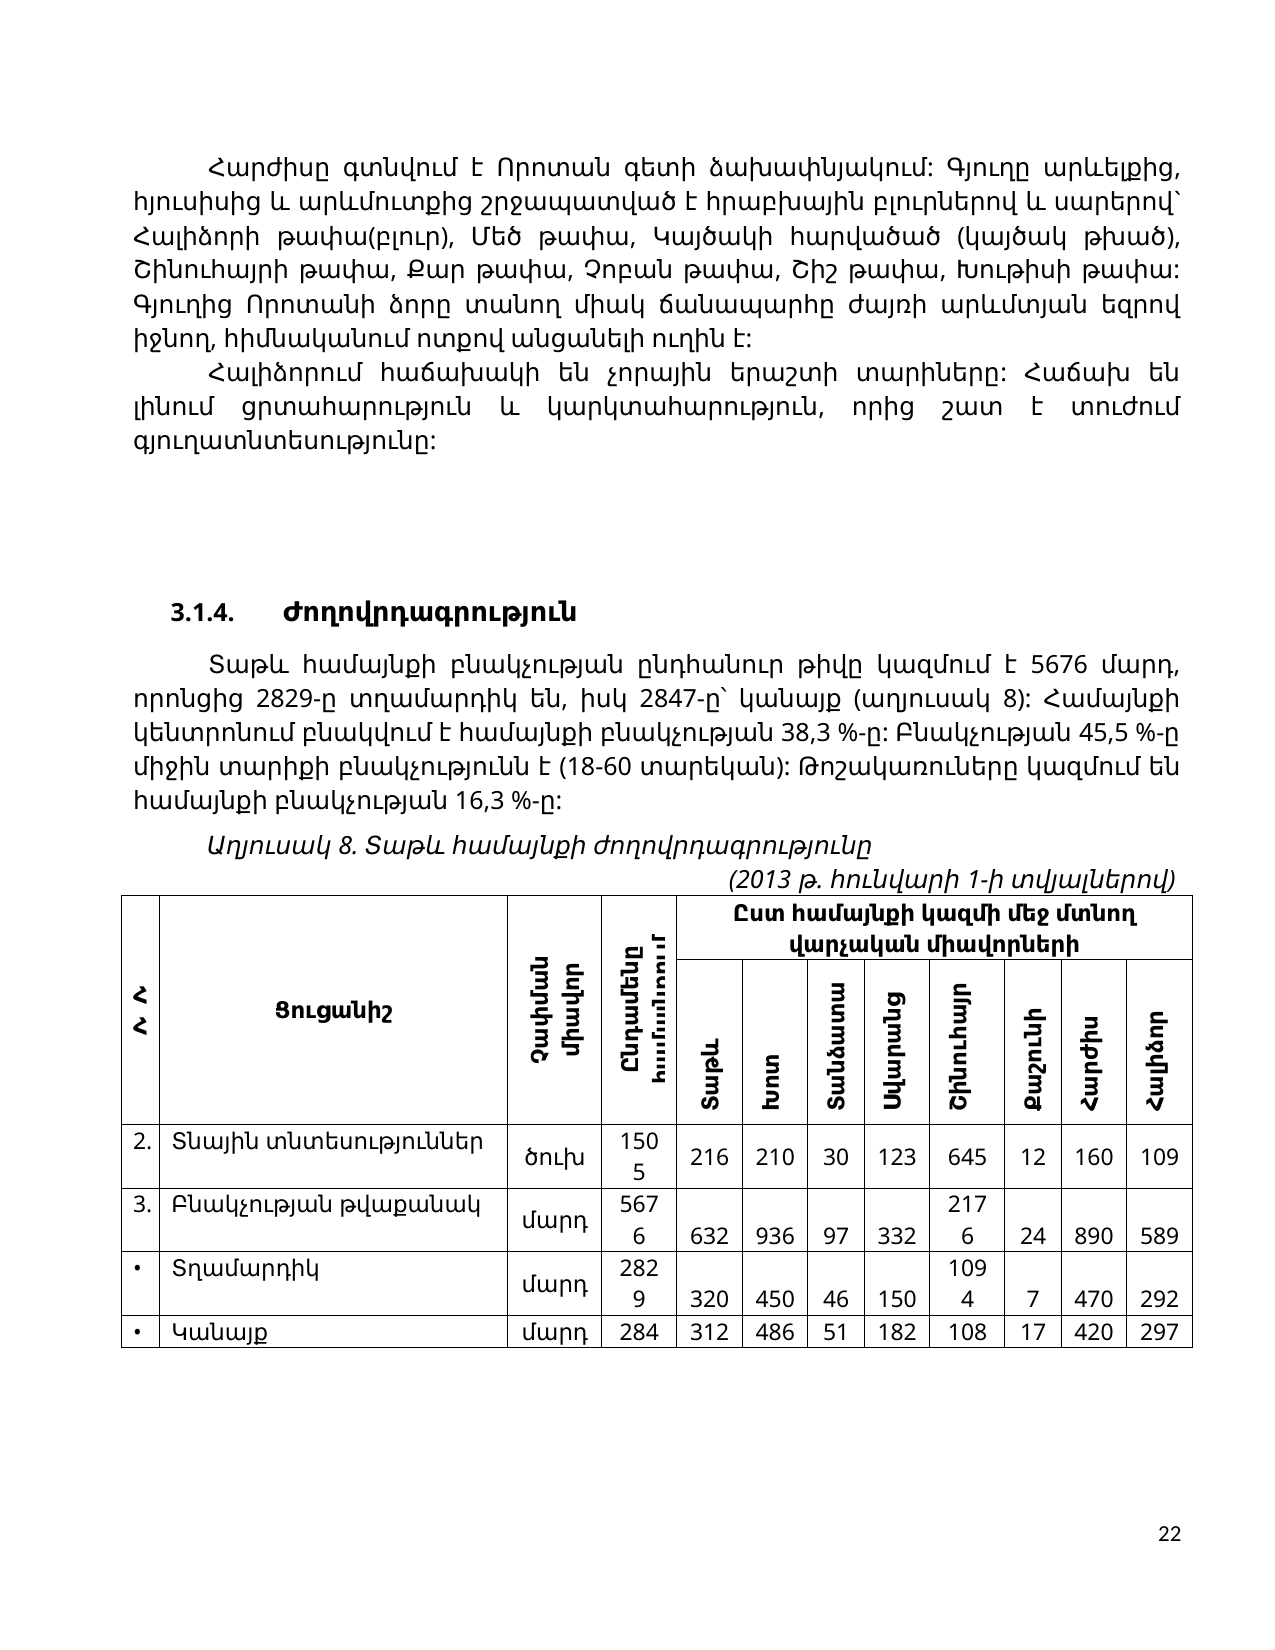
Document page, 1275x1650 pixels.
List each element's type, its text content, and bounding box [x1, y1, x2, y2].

table_cell Սվարանց [865, 960, 929, 1124]
table_cell 150 [865, 1252, 929, 1314]
table_cell 216 [677, 1125, 742, 1187]
table_cell [122, 1125, 159, 1187]
table_cell 890 [1062, 1189, 1126, 1251]
table_cell 2829 [602, 1252, 676, 1314]
table_cell [122, 1189, 159, 1251]
table_cell 292 [1127, 1252, 1192, 1314]
table_cell Բնակչության թվաքանակ [160, 1189, 507, 1251]
table_cell 210 [743, 1125, 807, 1187]
table_cell 46 [808, 1252, 864, 1314]
table_cell 12 [1005, 1125, 1061, 1187]
table_cell 182 [865, 1316, 929, 1347]
table_cell 332 [865, 1189, 929, 1251]
table_cell 109 [1127, 1125, 1192, 1187]
table_cell 936 [743, 1189, 807, 1251]
table_cell 160 [1062, 1125, 1126, 1187]
table_cell 297 [1127, 1316, 1192, 1347]
table_cell 7 [1005, 1252, 1061, 1314]
table_cell մարդ [508, 1316, 601, 1347]
table_cell Հալիձոր [1127, 960, 1192, 1124]
table_cell մարդ [508, 1189, 601, 1251]
text Տաթև համայնքի բնակչության ընդհանուր թիվը կազմում է 5676 մարդ, որոնցից 2829-ը տղամարդիկ են, իսկ 2847-ը՝ կանայք (աղյուսակ 8): Համայնքի կենտրոնում բնակվում է համայնքի բնակչության 38,3 %-ը: Բնակչության 45,5 %-ը միջին տարիքի բնակչությունն է (18-60 տարեկան): Թոշակառուները կազմում են համայնքի բնակչության 16,3 %-ը: [133, 647, 1181, 817]
table_header Ըստ համայնքի կազմի մեջ մտնող վարչական միավորների [677, 896, 1192, 959]
table_cell 645 [930, 1125, 1004, 1187]
table_cell 1094 [930, 1252, 1004, 1314]
table_cell Հարժիս [1062, 960, 1126, 1124]
table_cell 17 [1005, 1316, 1061, 1347]
table_cell • [122, 1252, 159, 1314]
table_cell 312 [677, 1316, 742, 1347]
table_cell 486 [743, 1316, 807, 1347]
table_cell Տղամարդիկ [160, 1252, 507, 1314]
table_cell 632 [677, 1189, 742, 1251]
table_cell 2176 [930, 1189, 1004, 1251]
table_cell Տանձատափ [808, 960, 864, 1124]
table_cell 123 [865, 1125, 929, 1187]
table_cell 24 [1005, 1189, 1061, 1251]
table_cell 2847 [602, 1316, 676, 1347]
table_cell մարդ [508, 1252, 601, 1314]
table_header Ընդամենը համայնքում [602, 896, 676, 1124]
table_cell 470 [1062, 1252, 1126, 1314]
table_cell 1082 [930, 1316, 1004, 1347]
text Հալիձորում հաճախակի են չորային երաշտի տարիները: Հաճախ են լինում ցրտահարություն և կարկտահարություն, որից շատ է տուժում գյուղատնտեսությունը: [133, 354, 1181, 457]
table_cell Տաթև [677, 960, 742, 1124]
table_cell 97 [808, 1189, 864, 1251]
table_cell Խոտ [743, 960, 807, 1124]
table_header Չափման միավոր [508, 896, 601, 1124]
table_cell Քաշունի [1005, 960, 1061, 1124]
table_cell 1505 [602, 1125, 676, 1187]
text Աղյուսակ 8. Տաթև համայնքի ժողովրդագրությունը [207, 827, 1181, 861]
table_cell Տնային տնտեսություններ [160, 1125, 507, 1187]
table_cell 51 [808, 1316, 864, 1347]
table_cell 320 [677, 1252, 742, 1314]
table_cell 420 [1062, 1316, 1126, 1347]
table_cell Շինուհայր [930, 960, 1004, 1124]
table_cell Կանայք [160, 1316, 507, 1347]
table_cell ծուխ [508, 1125, 601, 1187]
table_cell 30 [808, 1125, 864, 1187]
text Հարժիսը գտնվում է Որոտան գետի ձախափնյակում: Գյուղը արևելքից, հյուսիսից և արևմուտքից շրջապատված է հրաբխային բլուրներով և սարերով` Հալիձորի թափա(բլուր), Մեծ թափա, Կայծակի հարվածած (կայծակ թխած), Շինուհայրի թափա, Քար թափա, Չոբան թափա, Շիշ թափա, Խութիսի թափա: Գյուղից Որոտանի ձորը տանող միակ ճանապարհը ժայռի արևմտյան եզրով իջնող, հիմնականում ոտքով անցանելի ուղին է: [133, 150, 1181, 354]
text (2013 թ. հունվարի 1-ի տվյալներով) [133, 861, 1181, 895]
table_cell 450 [743, 1252, 807, 1314]
table_cell • [122, 1316, 159, 1347]
table_header Ցուցանիշ [160, 896, 507, 1124]
table_cell 5676 [602, 1189, 676, 1251]
table_cell 589 [1127, 1189, 1192, 1251]
table_header ՀՀ [122, 896, 159, 1124]
list Ժողովրդագրություն [170, 593, 1181, 630]
